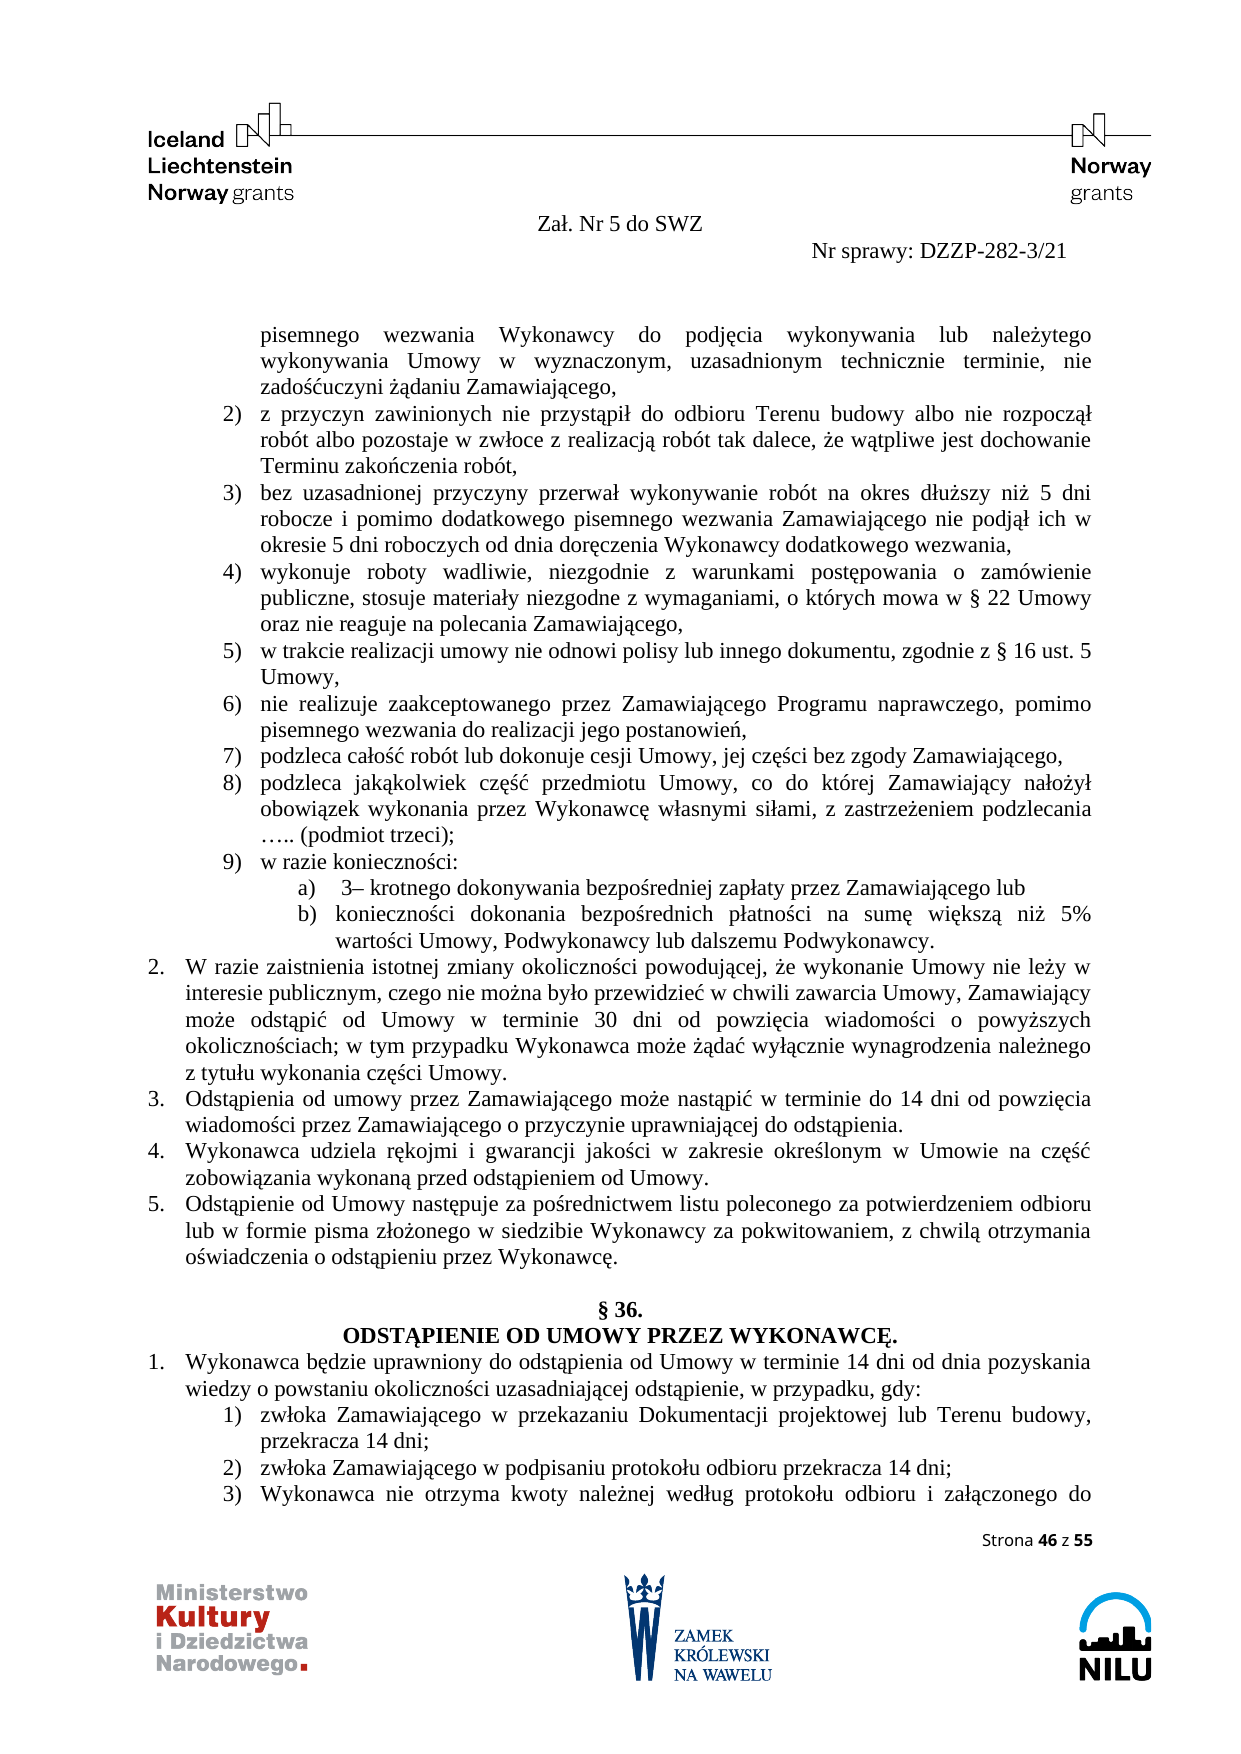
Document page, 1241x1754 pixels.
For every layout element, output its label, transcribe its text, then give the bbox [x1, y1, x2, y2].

list 3– krotnego dokonywania bezpośredniej zapłaty przez Zamawiającego lub [298, 874, 1093, 900]
list w trakcie realizacji umowy nie odnowi polisy lub innego dokumentu, zgodnie z § 16 ust. 5 Umowy, [223, 637, 1093, 689]
text ODSTĄPIENIE OD UMOWY PRZEZ WYKONAWCĘ. [148, 1322, 1093, 1348]
list w razie konieczności: [223, 848, 1093, 874]
list Wykonawca będzie uprawniony do odstąpienia od Umowy w terminie 14 dni od dnia pozyskania wiedzy o powstaniu okoliczności uzasadniającej odstąpienie, w przypadku, gdy: [148, 1348, 1093, 1401]
list zwłoka Zamawiającego w przekazaniu Dokumentacji projektowej lub Terenu budowy, przekracza 14 dni; [223, 1401, 1093, 1454]
list z przyczyn zawinionych nie przystąpił do odbioru Terenu budowy albo nie rozpoczął robót albo pozostaje w zwłoce z realizacją robót tak dalece, że wątpliwe jest dochowanie Terminu zakończenia robót, [223, 400, 1093, 479]
list Odstąpienia od umowy przez Zamawiającego może nastąpić w terminie do 14 dni od powzięcia wiadomości przez Zamawiającego o przyczynie uprawniającej do odstąpienia. [148, 1085, 1093, 1138]
picture [147, 102, 1152, 205]
list zwłoka Zamawiającego w podpisaniu protokołu odbioru przekracza 14 dni; [223, 1454, 1093, 1480]
picture [147, 1573, 1152, 1681]
list podzleca całość robót lub dokonuje cesji Umowy, jej części bez zgody Zamawiającego, [223, 742, 1093, 769]
list Wykonawca udziela rękojmi i gwarancji jakości w zakresie określonym w Umowie na część zobowiązania wykonaną przed odstąpieniem od Umowy. [148, 1138, 1093, 1190]
list nie realizuje zaakceptowanego przez Zamawiającego Programu naprawczego, pomimo pisemnego wezwania do realizacji jego postanowień, [223, 689, 1093, 742]
list bez uzasadnionej przyczyny przerwał wykonywanie robót na okres dłuższy niż 5 dni robocze i pomimo dodatkowego pisemnego wezwania Zamawiającego nie podjął ich w okresie 5 dni roboczych od dnia doręczenia Wykonawcy dodatkowego wezwania, [223, 479, 1093, 558]
list Odstąpienie od Umowy następuje za pośrednictwem listu poleconego za potwierdzeniem odbioru lub w formie pisma złożonego w siedzibie Wykonawcy za pokwitowaniem, z chwilą otrzymania oświadczenia o odstąpieniu przez Wykonawcę. [148, 1190, 1093, 1269]
list W razie zaistnienia istotnej zmiany okoliczności powodującej, że wykonanie Umowy nie leży w interesie publicznym, czego nie można było przewidzieć w chwili zawarcia Umowy, Zamawiający może odstąpić od Umowy w terminie 30 dni od powzięcia wiadomości o powyższych okolicznościach; w tym przypadku Wykonawca może żądać wyłącznie wynagrodzenia należnego z tytułu wykonania części Umowy. [148, 953, 1093, 1085]
list wykonuje roboty wadliwie, niezgodnie z warunkami postępowania o zamówienie publiczne, stosuje materiały niezgodne z wymaganiami, o których mowa w § 22 Umowy oraz nie reaguje na polecania Zamawiającego, [223, 558, 1093, 637]
list konieczności dokonania bezpośrednich płatności na sumę większą niż 5% wartości Umowy, Podwykonawcy lub dalszemu Podwykonawcy. [298, 900, 1093, 953]
text § 36. [148, 1296, 1093, 1322]
list podzleca jakąkolwiek część przedmiotu Umowy, co do której Zamawiający nałożył obowiązek wykonania przez Wykonawcę własnymi siłami, z zastrzeżeniem podzlecania ….. (podmiot trzeci); [223, 769, 1093, 848]
